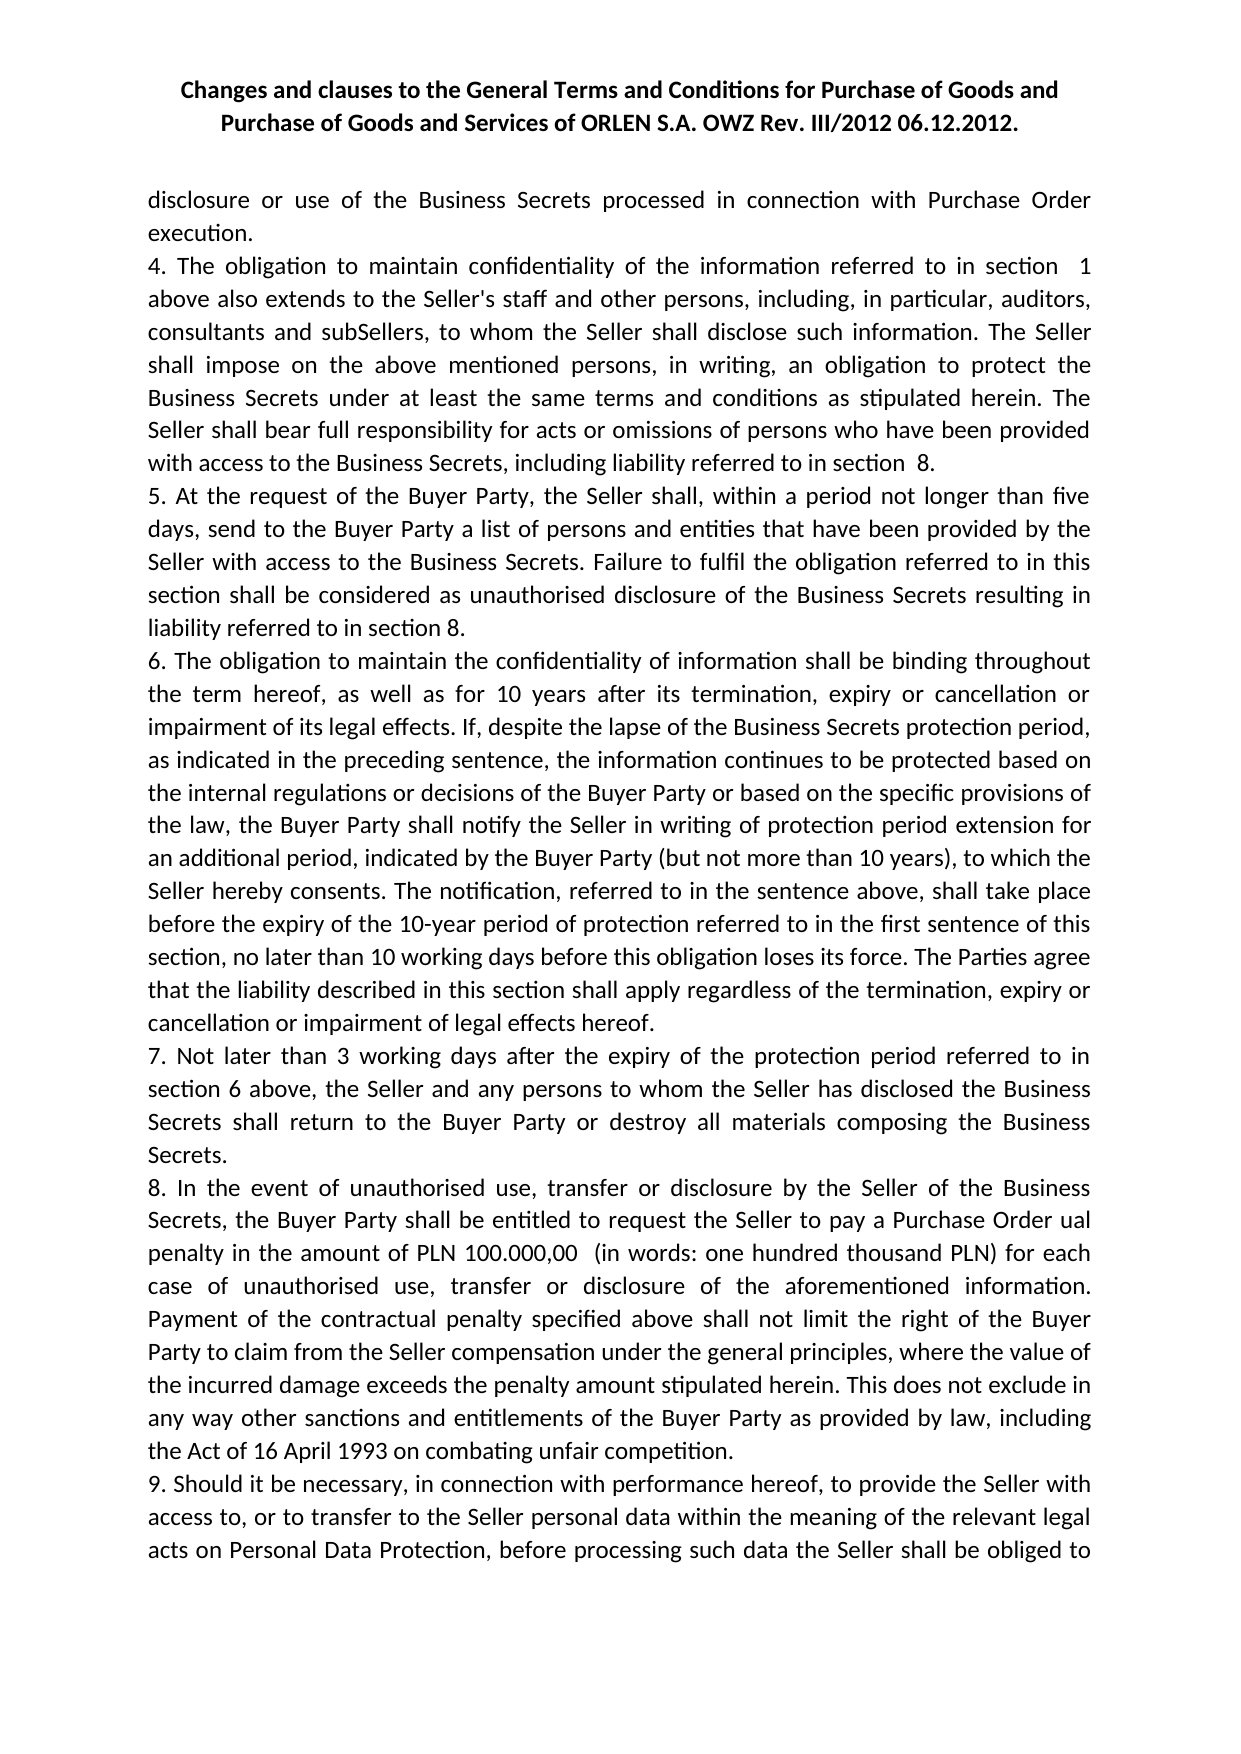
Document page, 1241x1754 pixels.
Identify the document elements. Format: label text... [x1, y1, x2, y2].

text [148, 184, 1093, 248]
text 4. The obligation to maintain confidentiality of the information referred to in section 1 above also extends to the Seller's staff and other persons, including, in particular, auditors, consultants and subSellers, to whom the Seller shall disclose such information. The Seller shall impose on the above mentioned persons, in writing, an obligation to protect the Business Secrets under at least the same terms and conditions as stipulated herein. The Seller shall bear full responsibility for acts or omissions of persons who have been provided with access to the Business Secrets, including liability referred to in section 8. [148, 250, 1093, 478]
text 6. The obligation to maintain the confidentiality of information shall be binding throughout the term hereof, as well as for 10 years after its termination, expiry or cancellation or impairment of its legal effects. If, despite the lapse of the Business Secrets protection period, as indicated in the preceding sentence, the information continues to be protected based on the internal regulations or decisions of the Buyer Party or based on the specific provisions of the law, the Buyer Party shall notify the Seller in writing of protection period extension for an additional period, indicated by the Buyer Party (but not more than 10 years), to which the Seller hereby consents. The notification, referred to in the sentence above, shall take place before the expiry of the 10-year period of protection referred to in the first sentence of this section, no later than 10 working days before this obligation loses its force. The Parties agree that the liability described in this section shall apply regardless of the termination, expiry or cancellation or impairment of legal effects hereof. [148, 645, 1093, 1038]
text 8. In the event of unauthorised use, transfer or disclosure by the Seller of the Business Secrets, the Buyer Party shall be entitled to request the Seller to pay a Purchase Order ual penalty in the amount of PLN 100.000,00 (in words: one hundred thousand PLN) for each case of unauthorised use, transfer or disclosure of the aforementioned information. Payment of the contractual penalty specified above shall not limit the right of the Buyer Party to claim from the Seller compensation under the general principles, where the value of the incurred damage exceeds the penalty amount stipulated herein. This does not exclude in any way other sanctions and entitlements of the Buyer Party as provided by law, including the Act of 16 April 1993 on combating unfair competition. [148, 1172, 1093, 1466]
text 7. Not later than 3 working days after the expiry of the protection period referred to in section 6 above, the Seller and any persons to whom the Seller has disclosed the Business Secrets shall return to the Buyer Party or destroy all materials composing the Business Secrets. [148, 1040, 1093, 1169]
text 5. At the request of the Buyer Party, the Seller shall, within a period not longer than five days, send to the Buyer Party a list of persons and entities that have been provided by the Seller with access to the Business Secrets. Failure to fulfil the obligation referred to in this section shall be considered as unauthorised disclosure of the Business Secrets resulting in liability referred to in section 8. [148, 481, 1093, 643]
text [148, 1468, 1093, 1564]
